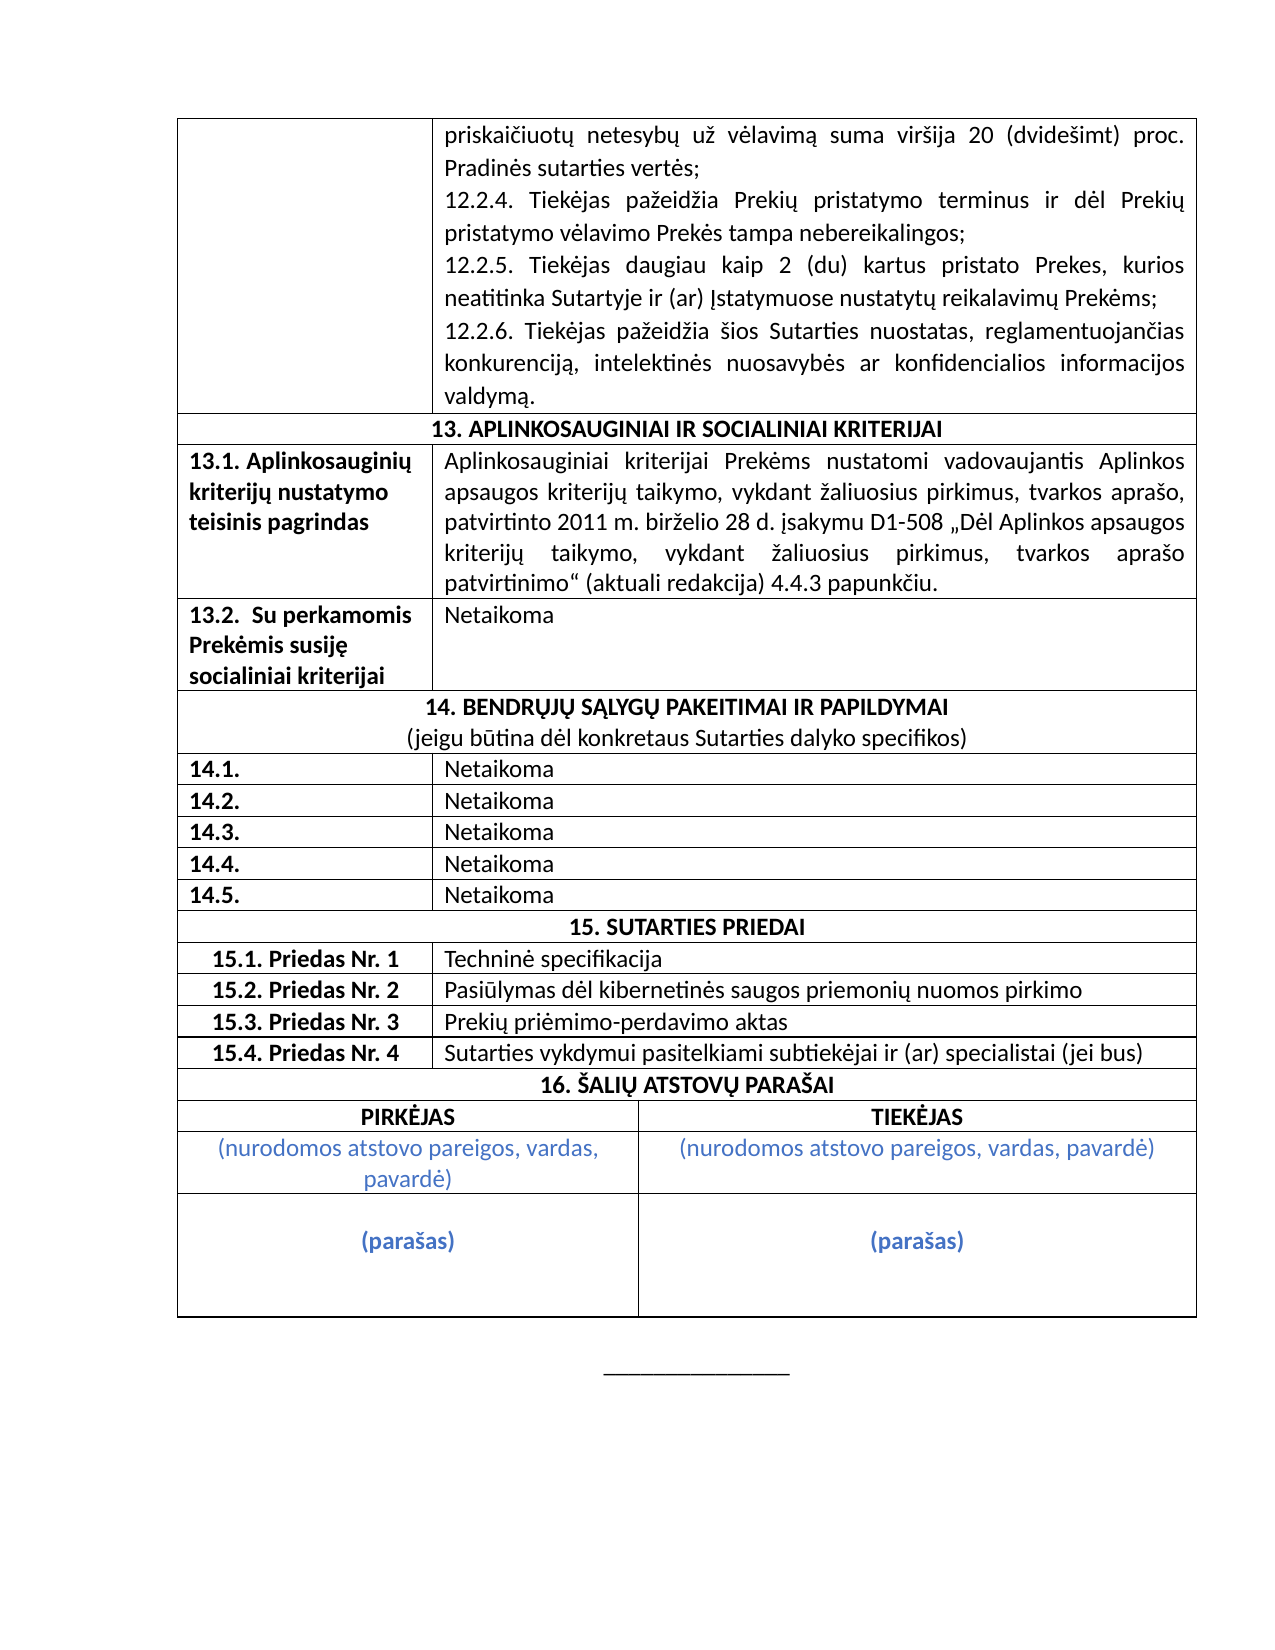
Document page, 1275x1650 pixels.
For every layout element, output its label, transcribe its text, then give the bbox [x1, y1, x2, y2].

table_cell Netaikoma [433, 817, 1196, 847]
table_cell 15.4. Priedas Nr. 4 [178, 1038, 432, 1068]
table_cell 13.1. Aplinkosauginių kriterijų nustatymo teisinis pagrindas [178, 445, 432, 598]
table_cell 14.5. [178, 880, 432, 910]
table_cell Netaikoma [433, 599, 1196, 690]
table_cell Sutarties vykdymui pasitelkiami subtiekėjai ir (ar) specialistai (jei bus) [433, 1038, 1196, 1068]
table_cell Netaikoma [433, 785, 1196, 816]
text _______________ [177, 1348, 1216, 1378]
table_cell (nurodomos atstovo pareigos, vardas, pavardė) [639, 1132, 1196, 1193]
table_cell 14. BENDRŲJŲ SĄLYGŲ PAKEITIMAI IR PAPILDYMAI (jeigu būtina dėl konkretaus Sutarties dalyko specifikos) [178, 691, 1196, 752]
table_cell 15.1. Priedas Nr. 1 [178, 943, 432, 973]
table_cell 15. SUTARTIES PRIEDAI [178, 911, 1196, 942]
table_cell 15.2. Priedas Nr. 2 [178, 974, 432, 1005]
table_cell 16. ŠALIŲ ATSTOVŲ PARAŠAI [178, 1069, 1196, 1099]
table_cell Netaikoma [433, 880, 1196, 910]
table_cell 14.2. [178, 785, 432, 816]
table_cell 14.3. [178, 817, 432, 847]
table_cell 13. APLINKOSAUGINIAI IR SOCIALINIAI KRITERIJAI [178, 414, 1196, 444]
table_cell (nurodomos atstovo pareigos, vardas, pavardė) [178, 1132, 638, 1193]
table_cell Pasiūlymas dėl kibernetinės saugos priemonių nuomos pirkimo [433, 974, 1196, 1005]
table_cell Netaikoma [433, 754, 1196, 784]
table_cell 13.2. Su perkamomis Prekėmis susiję socialiniai kriterijai [178, 599, 432, 690]
table_cell Aplinkosauginiai kriterijai Prekėms nustatomi vadovaujantis Aplinkos apsaugos kriterijų taikymo, vykdant žaliuosius pirkimus, tvarkos aprašo, patvirtinto 2011 m. birželio 28 d. įsakymu D1-508 „Dėl Aplinkos apsaugos kriterijų taikymo, vykdant žaliuosius pirkimus, tvarkos aprašo patvirtinimo“ (aktuali redakcija) 4.4.3 papunkčiu. [433, 445, 1196, 598]
table_cell PIRKĖJAS [178, 1101, 638, 1131]
table_cell (parašas) [178, 1194, 638, 1316]
table_cell 14.1. [178, 754, 432, 784]
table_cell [178, 119, 432, 412]
table_cell Prekių priėmimo-perdavimo aktas [433, 1006, 1196, 1036]
table_cell Netaikoma [433, 848, 1196, 879]
table_cell (parašas) [639, 1194, 1196, 1316]
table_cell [433, 119, 1196, 412]
table_cell 15.3. Priedas Nr. 3 [178, 1006, 432, 1036]
table_cell TIEKĖJAS [639, 1101, 1196, 1131]
table_cell 14.4. [178, 848, 432, 879]
table_cell Techninė specifikacija [433, 943, 1196, 973]
